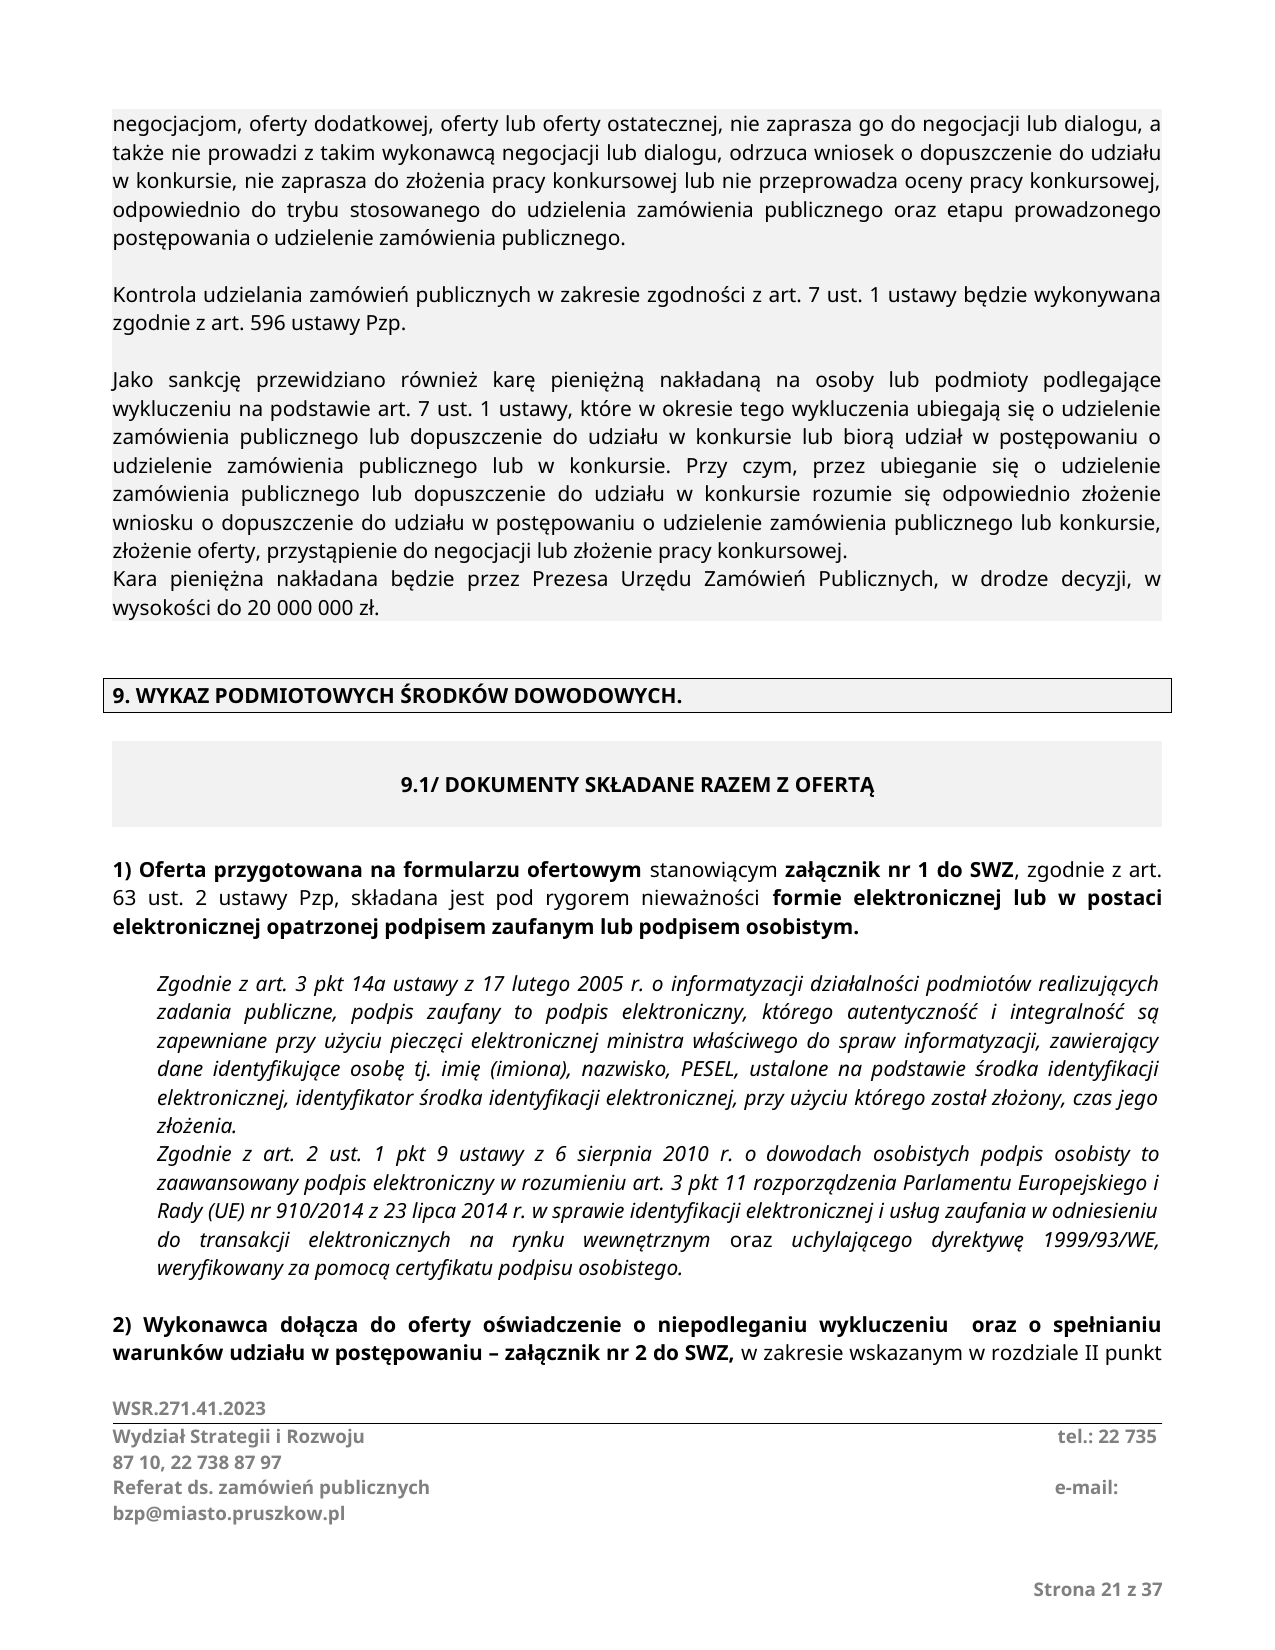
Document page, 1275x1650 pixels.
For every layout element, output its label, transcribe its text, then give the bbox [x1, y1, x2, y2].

text Kontrola udzielania zamówień publicznych w zakresie zgodności z art. 7 ust. 1 ustawy będzie wykonywana zgodnie z art. 596 ustawy Pzp. [112, 280, 1162, 337]
text Kara pieniężna nakładana będzie przez Prezesa Urzędu Zamówień Publicznych, w drodze decyzji, w wysokości do 20 000 000 zł. [112, 564, 1162, 621]
text 9.1/ DOKUMENTY SKŁADANE RAZEM Z OFERTĄ [112, 770, 1162, 798]
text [112, 109, 1162, 252]
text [112, 1310, 1162, 1367]
text Zgodnie z art. 2 ust. 1 pkt 9 ustawy z 6 sierpnia 2010 r. o dowodach osobistych podpis osobisty to zaawansowany podpis elektroniczny w rozumieniu art. 3 pkt 11 rozporządzenia Parlamentu Europejskiego i Rady (UE) nr 910/2014 z 23 lipca 2014 r. w sprawie identyfikacji elektronicznej i usług zaufania w odniesieniu do transakcji elektronicznych na rynku wewnętrznym oraz uchylającego dyrektywę 1999/93/WE, weryfikowany za pomocą certyfikatu podpisu osobistego. [157, 1139, 1162, 1282]
text Jako sankcję przewidziano również karę pieniężną nakładaną na osoby lub podmioty podlegające wykluczeniu na podstawie art. 7 ust. 1 ustawy, które w okresie tego wykluczenia ubiegają się o udzielenie zamówienia publicznego lub dopuszczenie do udziału w konkursie lub biorą udział w postępowaniu o udzielenie zamówienia publicznego lub w konkursie. Przy czym, przez ubieganie się o udzielenie zamówienia publicznego lub dopuszczenie do udziału w konkursie rozumie się odpowiednio złożenie wniosku o dopuszczenie do udziału w postępowaniu o udzielenie zamówienia publicznego lub konkursie, złożenie oferty, przystąpienie do negocjacji lub złożenie pracy konkursowej. [112, 365, 1162, 564]
text 1) Oferta przygotowana na formularzu ofertowym stanowiącym załącznik nr 1 do SWZ, zgodnie z art. 63 ust. 2 ustawy Pzp, składana jest pod rygorem nieważności formie elektronicznej lub w postaci elektronicznej opatrzonej podpisem zaufanym lub podpisem osobistym. [112, 855, 1162, 940]
text 9. WYKAZ PODMIOTOWYCH ŚRODKÓW DOWODOWYCH. [104, 679, 1171, 712]
text Zgodnie z art. 3 pkt 14a ustawy z 17 lutego 2005 r. o informatyzacji działalności podmiotów realizujących zadania publiczne, podpis zaufany to podpis elektroniczny, którego autentyczność i integralność są zapewniane przy użyciu pieczęci elektronicznej ministra właściwego do spraw informatyzacji, zawierający dane identyfikujące osobę tj. imię (imiona), nazwisko, PESEL, ustalone na podstawie środka identyfikacji elektronicznej, identyfikator środka identyfikacji elektronicznej, przy użyciu którego został złożony, czas jego złożenia. [157, 969, 1162, 1139]
